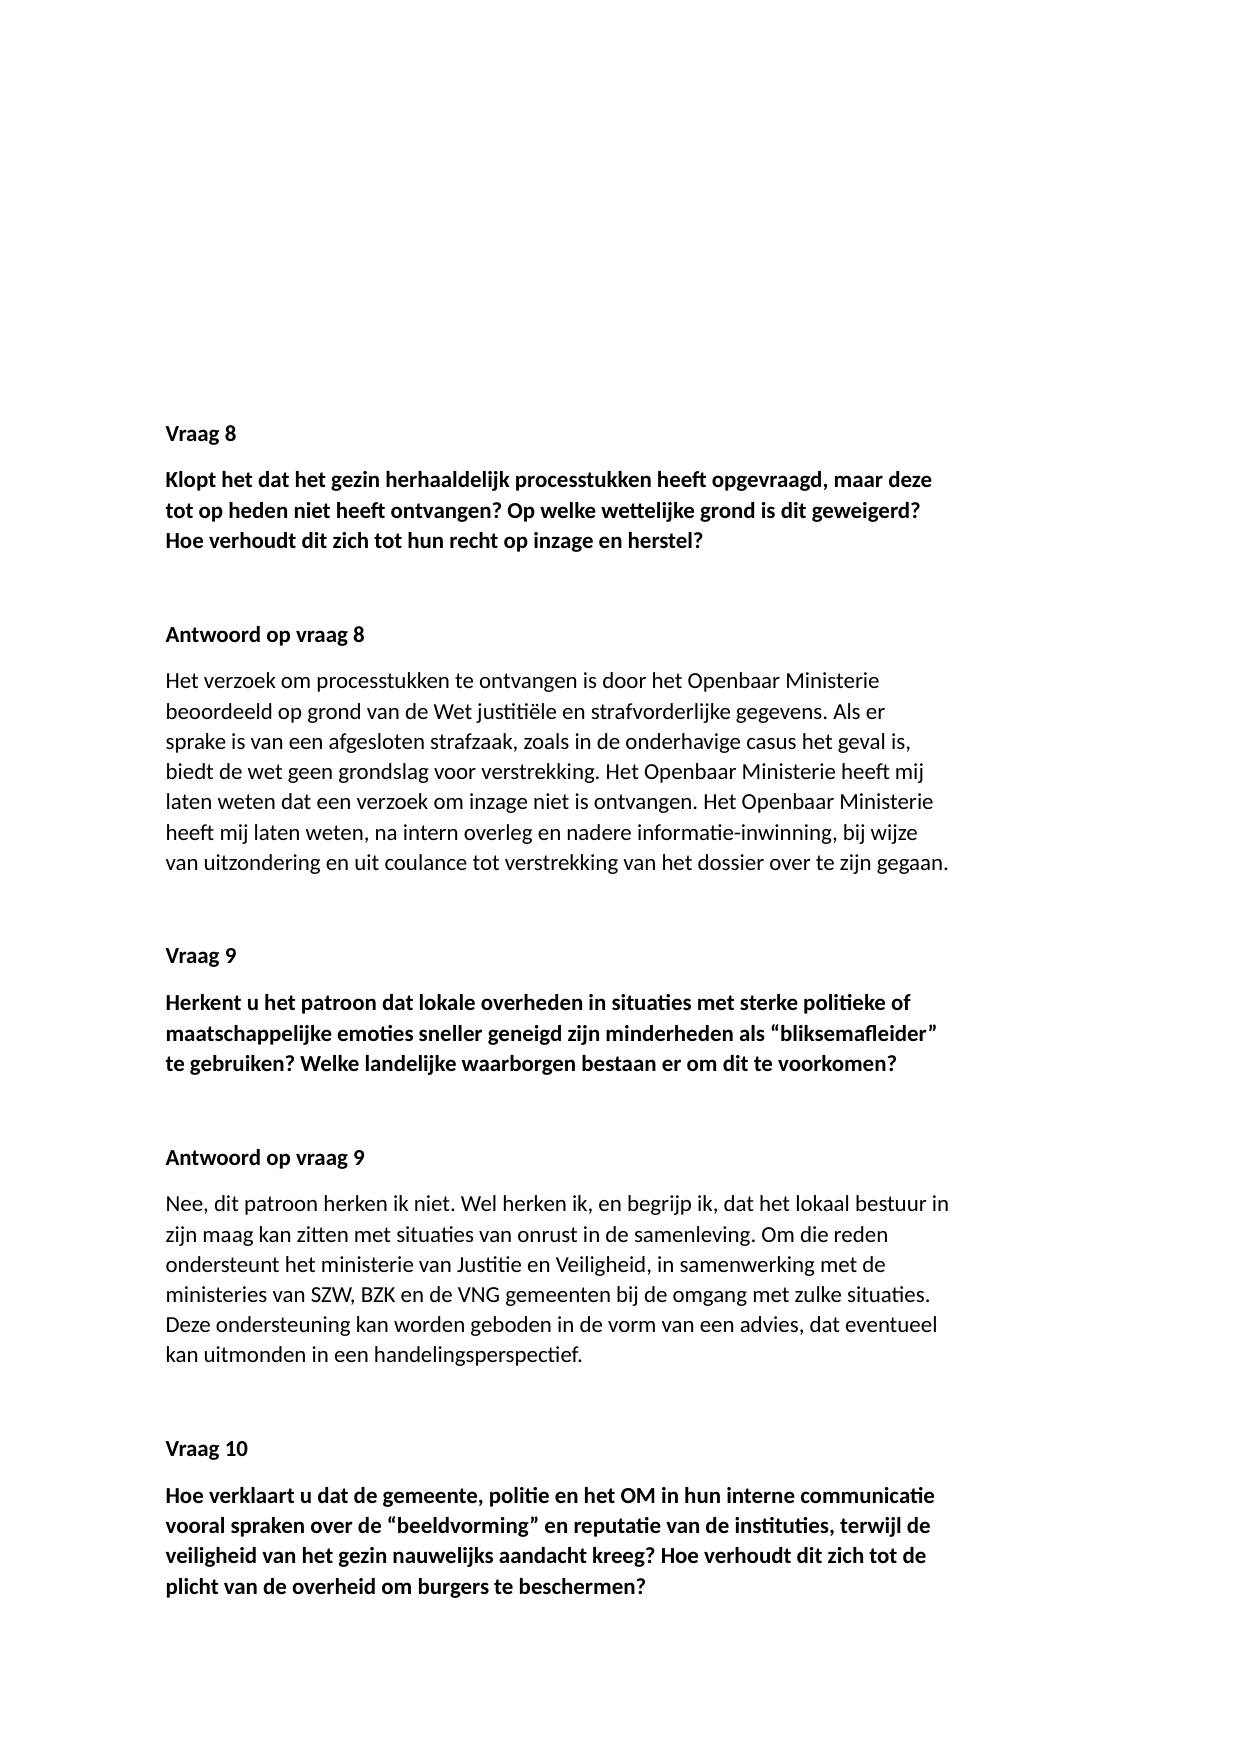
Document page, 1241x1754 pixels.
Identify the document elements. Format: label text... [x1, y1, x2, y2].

text Hoe verklaart u dat de gemeente, politie en het OM in hun interne communicatie vooral spraken over de “beeldvorming” en reputatie van de instituties, terwijl de veiligheid van het gezin nauwelijks aandacht kreeg? Hoe verhoudt dit zich tot de plicht van de overheid om burgers te beschermen? [165, 1481, 951, 1600]
text Antwoord op vraag 9 [165, 1143, 951, 1171]
text Het verzoek om processtukken te ontvangen is door het Openbaar Ministerie beoordeeld op grond van de Wet justitiële en strafvorderlijke gegevens. Als er sprake is van een afgesloten strafzaak, zoals in de onderhavige casus het geval is, biedt de wet geen grondslag voor verstrekking. Het Openbaar Ministerie heeft mij laten weten dat een verzoek om inzage niet is ontvangen. Het Openbaar Ministerie heeft mij laten weten, na intern overleg en nadere informatie-inwinning, bij wijze van uitzondering en uit coulance tot verstrekking van het dossier over te zijn gegaan. [165, 667, 951, 876]
text Herkent u het patroon dat lokale overheden in situaties met sterke politieke of maatschappelijke emoties sneller geneigd zijn minderheden als “bliksemafleider” te gebruiken? Welke landelijke waarborgen bestaan er om dit te voorkomen? [165, 988, 951, 1077]
text Antwoord op vraag 8 [165, 620, 951, 648]
text Nee, dit patroon herken ik niet. Wel herken ik, en begrijp ik, dat het lokaal bestuur in zijn maag kan zitten met situaties van onrust in de samenleving. Om die reden ondersteunt het ministerie van Justitie en Veiligheid, in samenwerking met de ministeries van SZW, BZK en de VNG gemeenten bij de omgang met zulke situaties. Deze ondersteuning kan worden geboden in de vorm van een advies, dat eventueel kan uitmonden in een handelingsperspectief. [165, 1189, 951, 1368]
text Vraag 8 [165, 419, 951, 447]
text Klopt het dat het gezin herhaaldelijk processtukken heeft opgevraagd, maar deze tot op heden niet heeft ontvangen? Op welke wettelijke grond is dit geweigerd? Hoe verhoudt dit zich tot hun recht op inzage en herstel? [165, 466, 951, 554]
text Vraag 10 [165, 1434, 951, 1462]
text Vraag 9 [165, 942, 951, 969]
